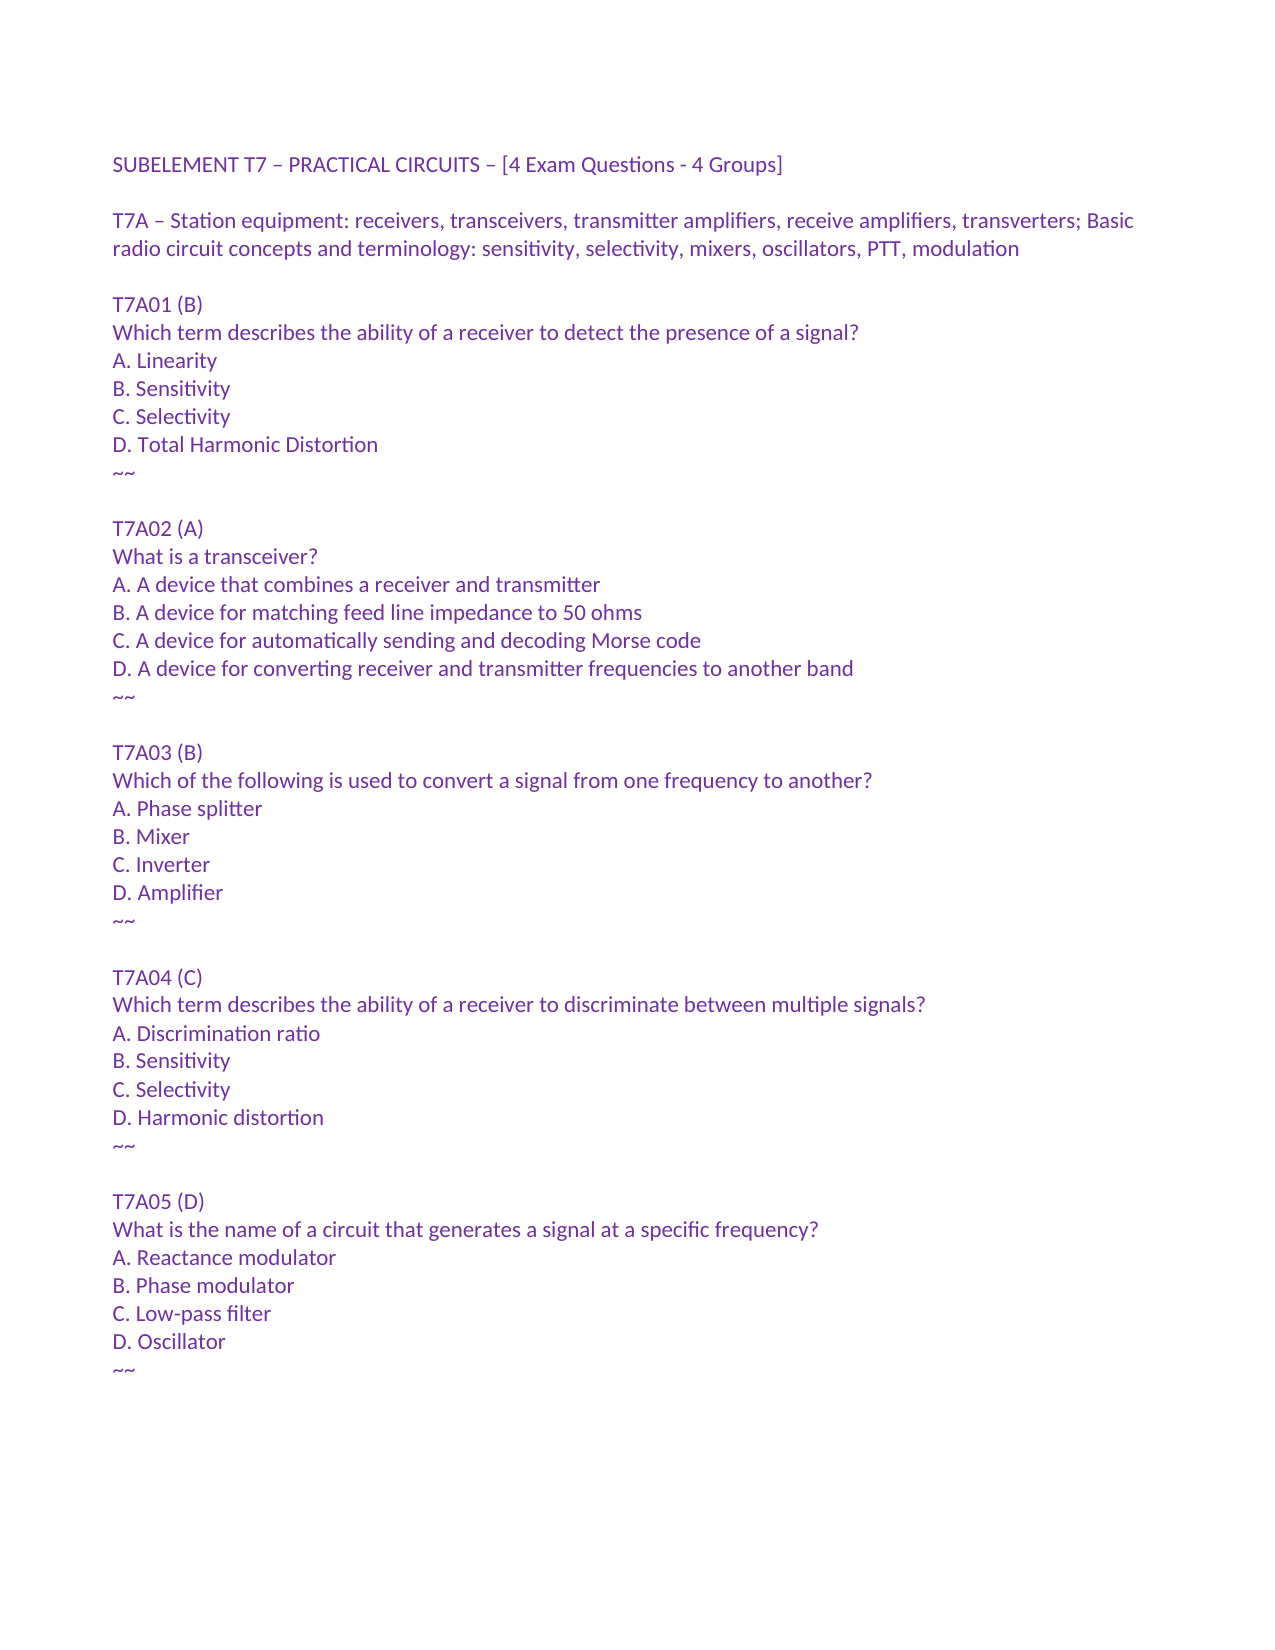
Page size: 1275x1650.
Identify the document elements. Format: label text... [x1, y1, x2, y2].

text What is a transceiver? [112, 542, 1162, 570]
text SUBELEMENT T7 – PRACTICAL CIRCUITS – [4 Exam Questions - 4 Groups] [112, 150, 1162, 178]
text Which term describes the ability of a receiver to discriminate between multiple signals? [112, 991, 1162, 1019]
text A. Reactance modulator [112, 1243, 1162, 1271]
text B. Mixer [112, 822, 1162, 851]
text C. Inverter [112, 851, 1162, 878]
text T7A05 (D) [112, 1187, 1162, 1215]
text ~~ [112, 1355, 1162, 1383]
text C. Selectivity [112, 402, 1162, 430]
text T7A03 (B) [112, 738, 1162, 766]
text A. Linearity [112, 346, 1162, 374]
text T7A02 (A) [112, 514, 1162, 542]
text C. Low-pass filter [112, 1299, 1162, 1327]
text C. Selectivity [112, 1075, 1162, 1103]
text C. A device for automatically sending and decoding Morse code [112, 626, 1162, 654]
text T7A – Station equipment: receivers, transceivers, transmitter amplifiers, receive amplifiers, transverters; Basic radio circuit concepts and terminology: sensitivity, selectivity, mixers, oscillators, PTT, modulation [112, 206, 1162, 262]
text ~~ [112, 1131, 1162, 1159]
text D. A device for converting receiver and transmitter frequencies to another band [112, 654, 1162, 682]
text ~~ [112, 682, 1162, 710]
text What is the name of a circuit that generates a signal at a specific frequency? [112, 1215, 1162, 1243]
text B. Sensitivity [112, 374, 1162, 402]
text A. Phase splitter [112, 794, 1162, 822]
text D. Oscillator [112, 1327, 1162, 1355]
text T7A01 (B) [112, 290, 1162, 318]
text B. A device for matching feed line impedance to 50 ohms [112, 598, 1162, 626]
text Which term describes the ability of a receiver to detect the presence of a signal? [112, 318, 1162, 346]
text D. Total Harmonic Distortion [112, 430, 1162, 458]
text ~~ [112, 458, 1162, 486]
text Which of the following is used to convert a signal from one frequency to another? [112, 766, 1162, 794]
text B. Sensitivity [112, 1047, 1162, 1075]
text B. Phase modulator [112, 1271, 1162, 1299]
text ~~ [112, 907, 1162, 934]
text D. Harmonic distortion [112, 1103, 1162, 1131]
text A. Discrimination ratio [112, 1019, 1162, 1047]
text A. A device that combines a receiver and transmitter [112, 570, 1162, 598]
text D. Amplifier [112, 878, 1162, 907]
text T7A04 (C) [112, 963, 1162, 991]
